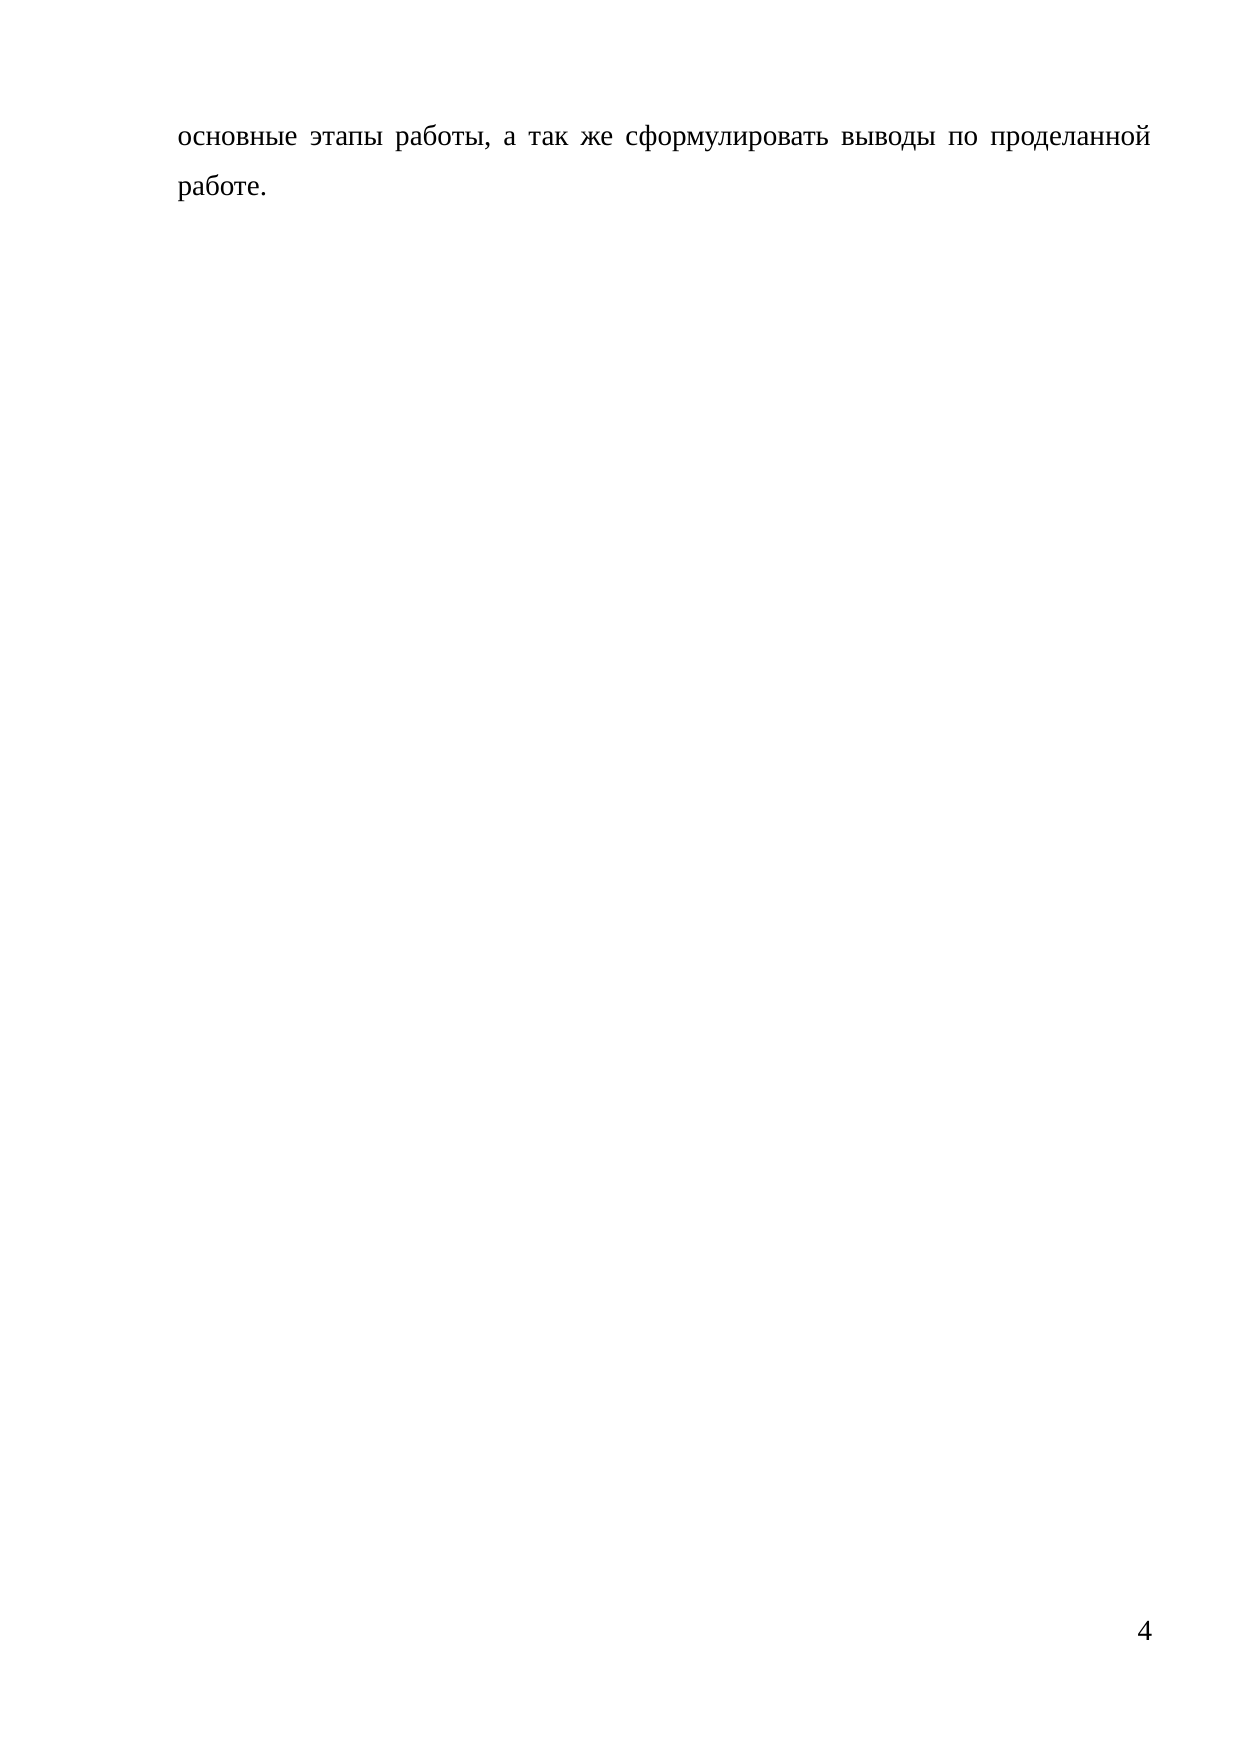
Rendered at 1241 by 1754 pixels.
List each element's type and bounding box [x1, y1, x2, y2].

text [177, 118, 1152, 202]
